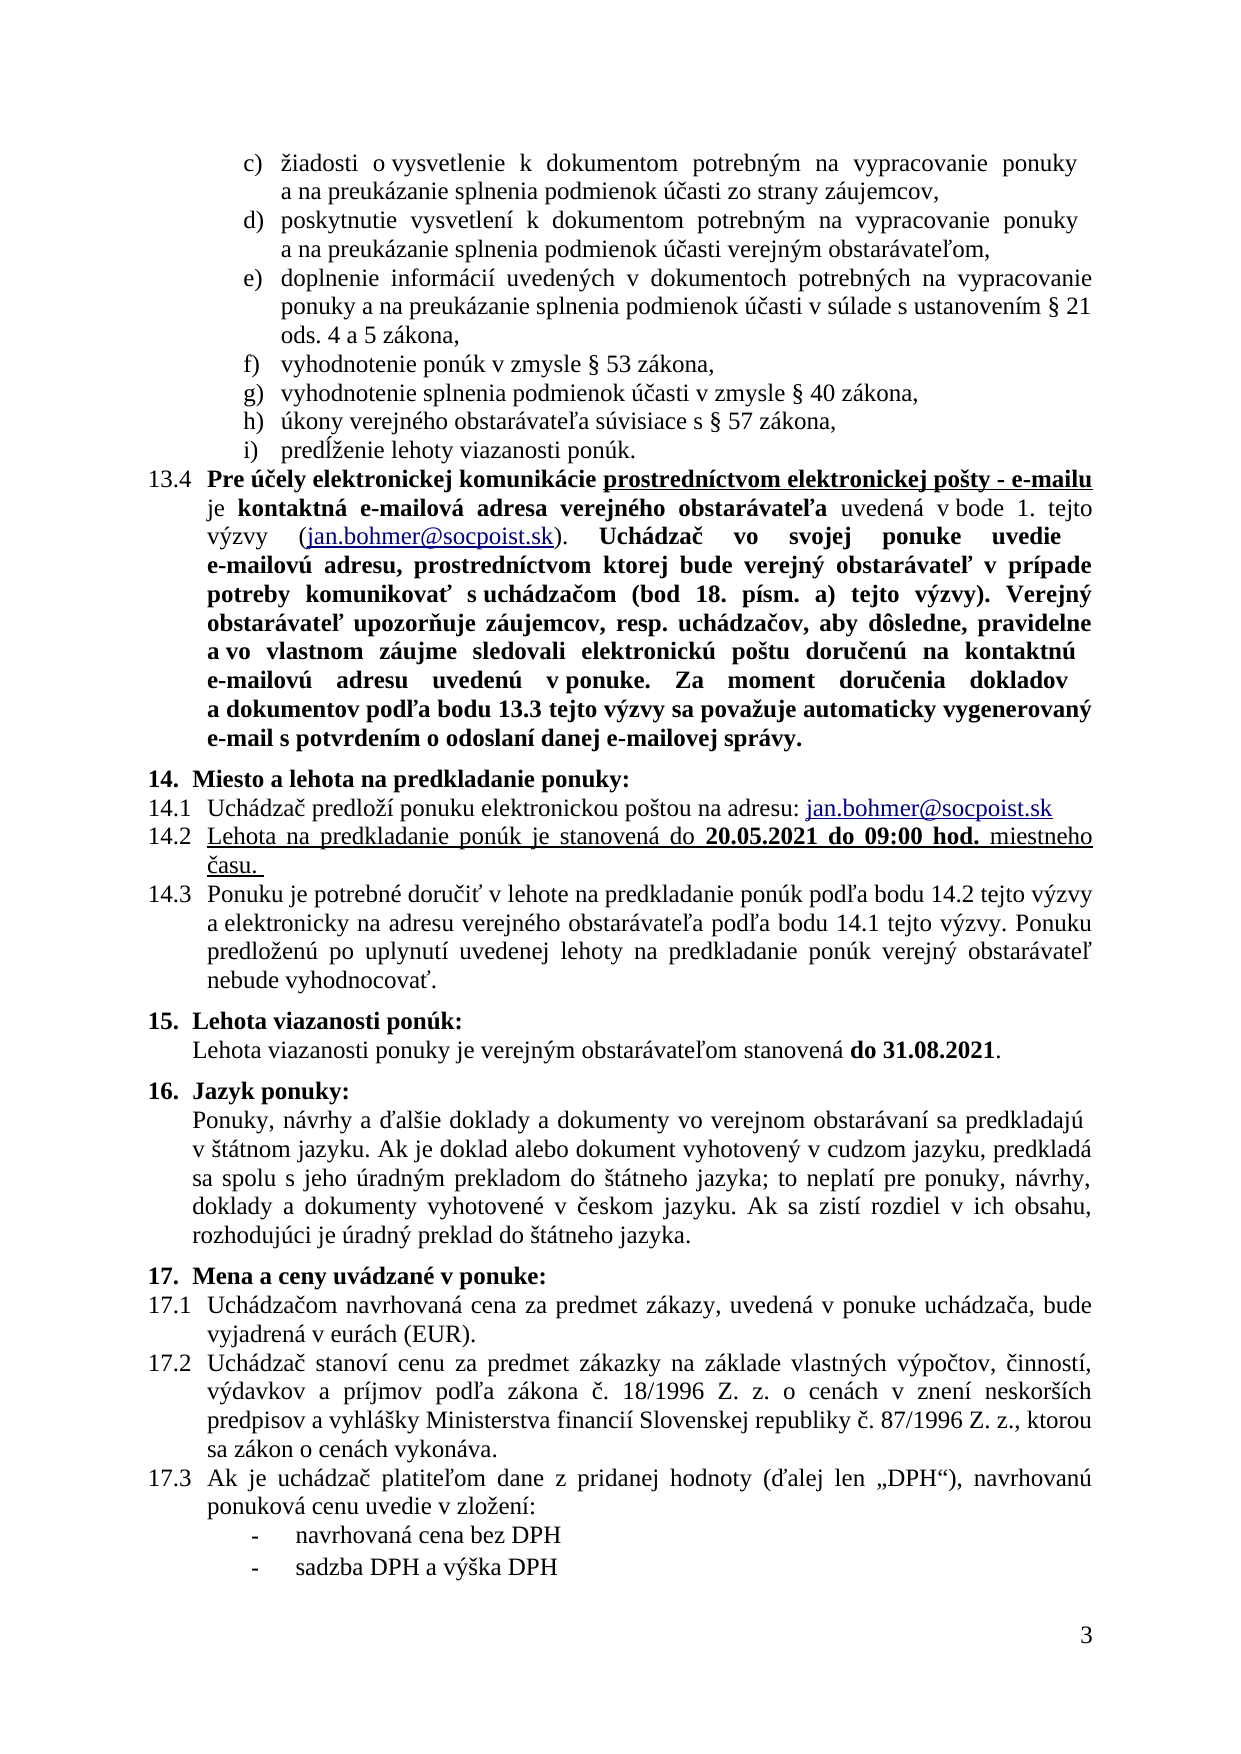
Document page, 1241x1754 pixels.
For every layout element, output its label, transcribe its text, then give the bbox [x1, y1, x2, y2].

list Miesto a lehota na predkladanie ponuky: [148, 764, 1092, 793]
text Ponuky, návrhy a ďalšie doklady a dokumenty vo verejnom obstarávaní sa predkladajú v štátnom jazyku. Ak je doklad alebo dokument vyhotovený v cudzom jazyku, predkladá sa spolu s jeho úradným prekladom do štátneho jazyka; to neplatí pre ponuky, návrhy, doklady a dokumenty vyhotovené v českom jazyku. Ak sa zistí rozdiel v ich obsahu, rozhodujúci je úradný preklad do štátneho jazyka. [192, 1105, 1092, 1249]
list Pre účely elektronickej komunikácie prostredníctvom elektronickej pošty - e-mailu je kontaktná e-mailová adresa verejného obstarávateľa uvedená v bode 1. tejto výzvy (jan.bohmer@socpoist.sk). Uchádzač vo svojej ponuke uvedie e-mailovú adresu, prostredníctvom ktorej bude verejný obstarávateľ v prípade potreby komunikovať s uchádzačom (bod 18. písm. a) tejto výzvy). Verejný obstarávateľ upozorňuje záujemcov, resp. uchádzačov, aby dôsledne, pravidelne a vo vlastnom záujme sledovali elektronickú poštu doručenú na kontaktnú e-mailovú adresu uvedenú v ponuke. Za moment doručenia dokladov a dokumentov podľa bodu 13.3 tejto výzvy sa považuje automaticky vygenerovaný e-mail s potvrdením o odoslaní danej e-mailovej správy. [148, 464, 1092, 751]
list doplnenie informácií uvedených v dokumentoch potrebných na vypracovanie ponuky a na preukázanie splnenia podmienok účasti v súlade s ustanovením § 21 ods. 4 a 5 zákona, [243, 263, 1092, 349]
list vyhodnotenie ponúk v zmysle § 53 zákona, [243, 349, 1092, 378]
list Ponuku je potrebné doručiť v lehote na predkladanie ponúk podľa bodu 14.2 tejto výzvy a elektronicky na adresu verejného obstarávateľa podľa bodu 14.1 tejto výzvy. Ponuku predloženú po uplynutí uvedenej lehoty na predkladanie ponúk verejný obstarávateľ nebude vyhodnocovať. [148, 879, 1092, 994]
list navrhovaná cena bez DPH [251, 1520, 1092, 1549]
list Lehota viazanosti ponúk: [148, 1006, 1092, 1035]
list Uchádzač predloží ponuku elektronickou poštou na adresu: jan.bohmer@socpoist.sk [148, 793, 1092, 821]
text Lehota viazanosti ponuky je verejným obstarávateľom stanovená do 31.08.2021. [192, 1035, 1092, 1064]
list Mena a ceny uvádzané v ponuke: [148, 1261, 1092, 1290]
list Uchádzač stanoví cenu za predmet zákazky na základe vlastných výpočtov, činností, výdavkov a príjmov podľa zákona č. 18/1996 Z. z. o cenách v znení neskorších predpisov a vyhlášky Ministerstva financií Slovenskej republiky č. 87/1996 Z. z., ktorou sa zákon o cenách vykonáva. [148, 1348, 1092, 1463]
list Uchádzačom navrhovaná cena za predmet zákazy, uvedená v ponuke uchádzača, bude vyjadrená v eurách (EUR). [148, 1290, 1092, 1348]
list Jazyk ponuky: [148, 1076, 1092, 1105]
list žiadosti o vysvetlenie k dokumentom potrebným na vypracovanie ponuky a na preukázanie splnenia podmienok účasti zo strany záujemcov, [243, 148, 1092, 205]
list vyhodnotenie splnenia podmienok účasti v zmysle § 40 zákona, [243, 378, 1092, 406]
list úkony verejného obstarávateľa súvisiace s § 57 zákona, [243, 406, 1092, 435]
list Ak je uchádzač platiteľom dane z pridanej hodnoty (ďalej len „DPH“), navrhovanú ponuková cenu uvedie v zložení: [148, 1463, 1092, 1520]
list predĺženie lehoty viazanosti ponúk. [243, 435, 1092, 464]
list Lehota na predkladanie ponúk je stanovená do 20.05.2021 do 09:00 hod. miestneho času. [148, 821, 1092, 879]
list sadzba DPH a výška DPH [251, 1552, 1092, 1581]
list poskytnutie vysvetlení k dokumentom potrebným na vypracovanie ponuky a na preukázanie splnenia podmienok účasti verejným obstarávateľom, [243, 205, 1092, 263]
